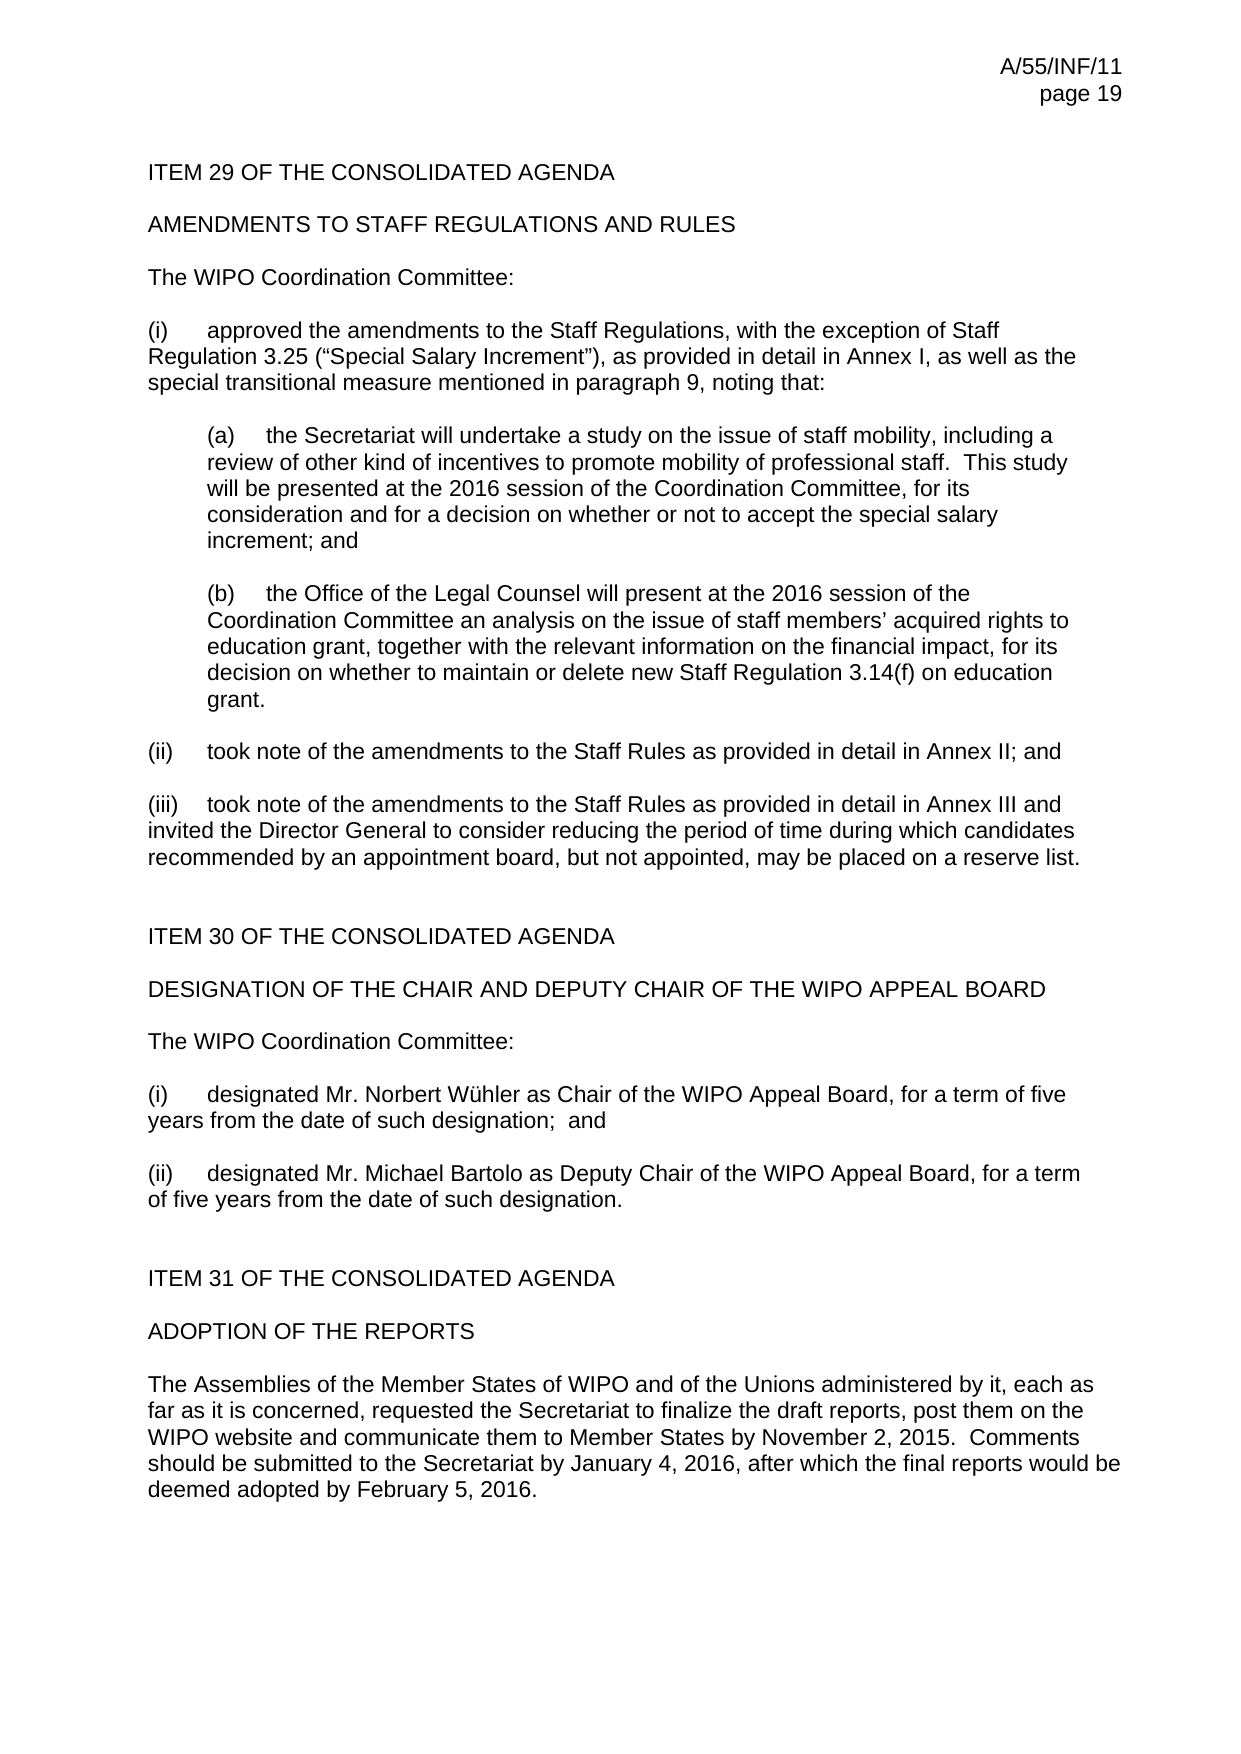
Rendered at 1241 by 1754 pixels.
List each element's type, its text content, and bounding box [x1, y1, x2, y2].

text AMENDMENTS TO STAFF REGULATIONS AND RULES [148, 211, 1122, 238]
text (i) approved the amendments to the Staff Regulations, with the exception of Staff Regulation 3.25 (“Special Salary Increment”), as provided in detail in Annex I, as well as the special transitional measure mentioned in paragraph 9, noting that: [148, 317, 1092, 396]
text DESIGNATION OF THE CHAIR AND DEPUTY CHAIR OF THE WIPO APPEAL BOARD [148, 976, 1122, 1002]
text The Assemblies of the Member States of WIPO and of the Unions administered by it, each as far as it is concerned, requested the Secretariat to finalize the draft reports, post them on the WIPO website and communicate them to Member States by November 2, 2015. Comments should be submitted to the Secretariat by January 4, 2016, after which the final reports would be deemed adopted by February 5, 2016. [148, 1371, 1122, 1503]
text (iii) took note of the amendments to the Staff Rules as provided in detail in Annex III and invited the Director General to consider reducing the period of time during which candidates recommended by an appointment board, but not appointed, may be placed on a reserve list. [148, 791, 1092, 870]
text ADOPTION OF THE REPORTS [148, 1318, 1122, 1344]
text ITEM 30 OF THE CONSOLIDATED AGENDA [148, 923, 1122, 949]
text The WIPO Coordination Committee: [148, 1028, 1092, 1054]
text (ii) designated Mr. Michael Bartolo as Deputy Chair of the WIPO Appeal Board, for a term of five years from the date of such designation. [148, 1160, 1092, 1213]
text (ii) took note of the amendments to the Staff Rules as provided in detail in Annex II; and [148, 738, 1092, 765]
text ITEM 31 OF THE CONSOLIDATED AGENDA [148, 1265, 1122, 1292]
text (a) the Secretariat will undertake a study on the issue of staff mobility, including a review of other kind of incentives to promote mobility of professional staff. This study will be presented at the 2016 session of the Coordination Committee, for its consideration and for a decision on whether or not to accept the special salary increment; and [207, 422, 1092, 554]
text The WIPO Coordination Committee: [148, 264, 1092, 290]
text (b) the Office of the Legal Counsel will present at the 2016 session of the Coordination Committee an analysis on the issue of staff members’ acquired rights to education grant, together with the relevant information on the financial impact, for its decision on whether to maintain or delete new Staff Regulation 3.14(f) on education grant. [207, 580, 1092, 712]
text ITEM 29 OF THE CONSOLIDATED AGENDA [148, 158, 1122, 185]
text (i) designated Mr. Norbert Wühler as Chair of the WIPO Appeal Board, for a term of five years from the date of such designation; and [148, 1081, 1092, 1134]
